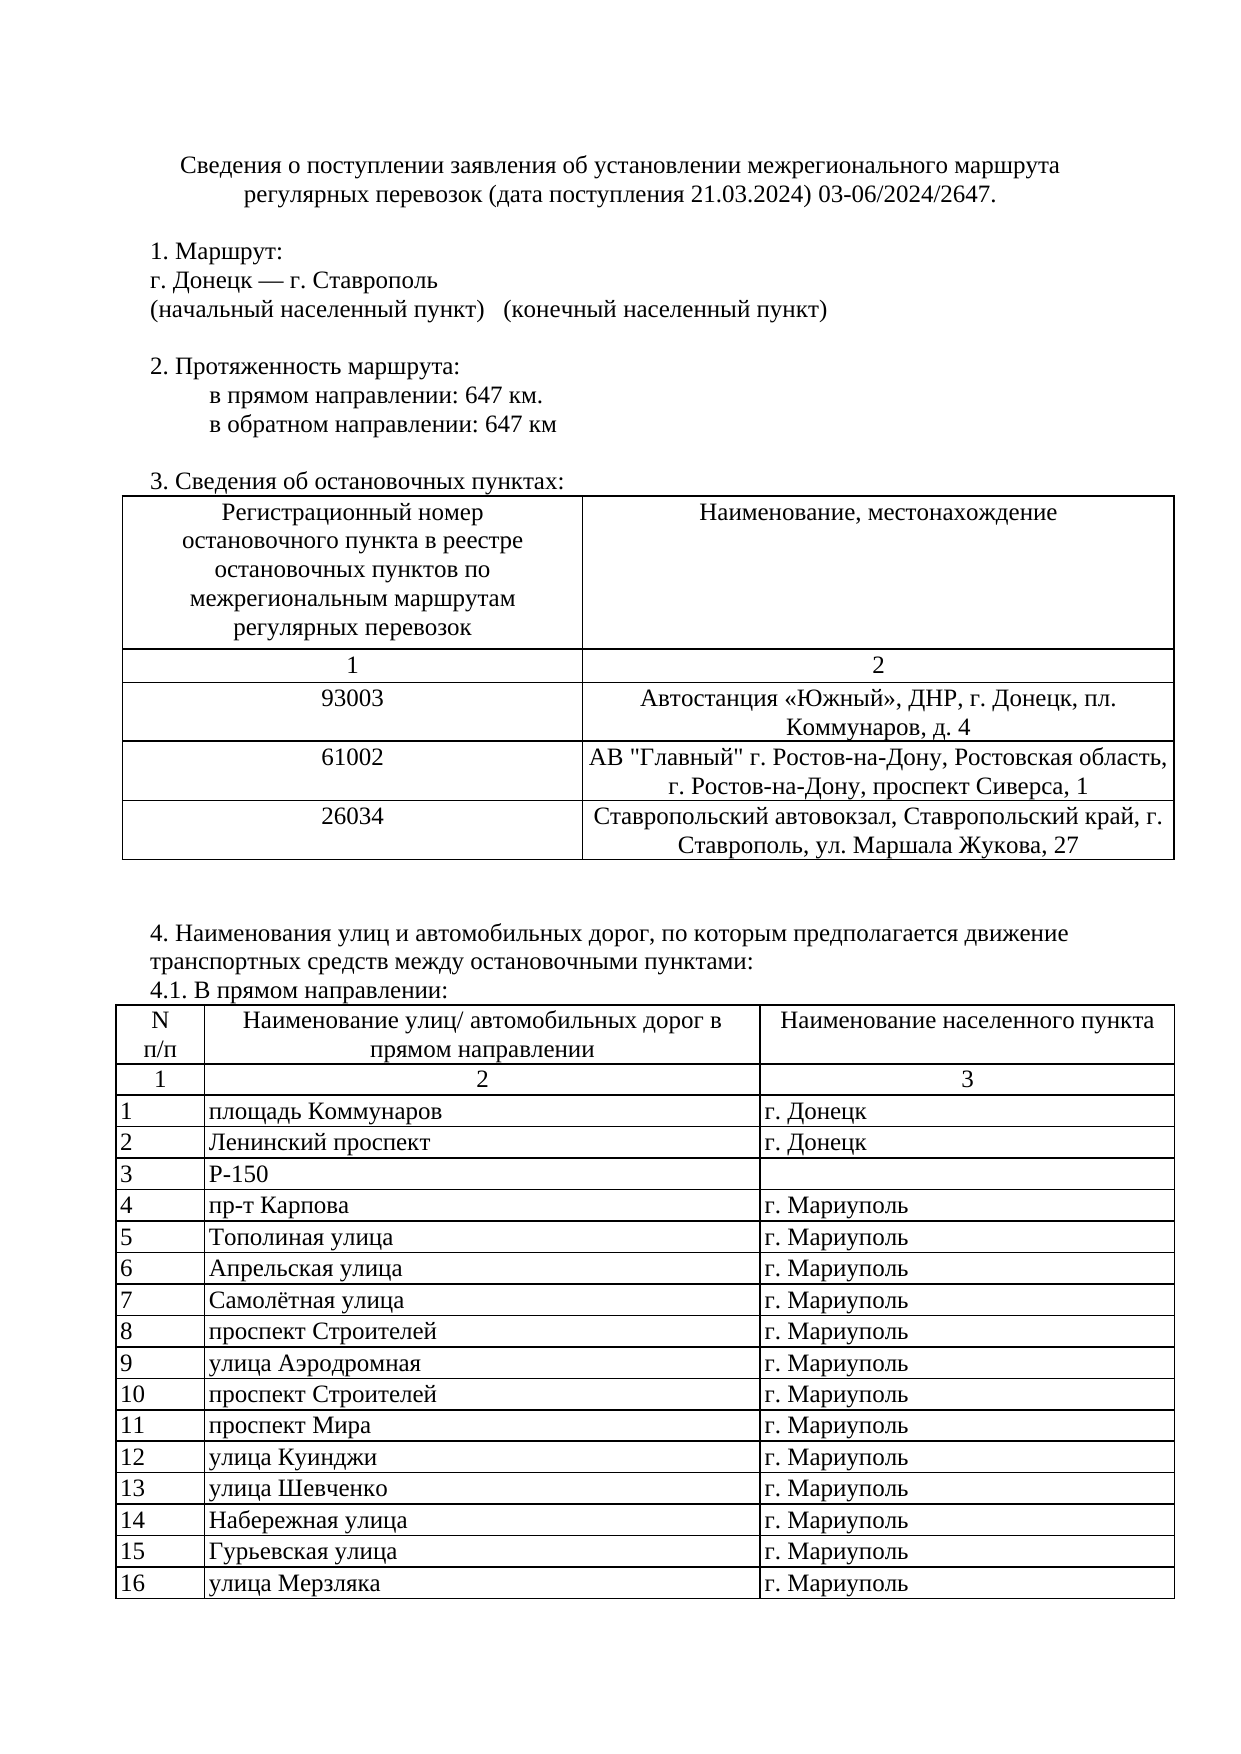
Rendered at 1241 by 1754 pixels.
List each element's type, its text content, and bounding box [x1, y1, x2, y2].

table_header Наименование, местонахождение [583, 497, 1173, 648]
table_cell 3 [117, 1159, 204, 1189]
text 3. Сведения об остановочных пунктах: [150, 466, 1090, 495]
table_cell Р-150 [205, 1159, 759, 1189]
table_cell г. Мариуполь [761, 1473, 1174, 1503]
table_cell проспект Строителей [205, 1316, 759, 1346]
table_cell Ставропольский автовокзал, Ставропольский край, г. Ставрополь, ул. Маршала Жукова, 27 [583, 801, 1173, 858]
table_cell г. Мариуполь [761, 1536, 1174, 1566]
text в обратном направлении: 647 км [150, 409, 1090, 437]
table_cell улица Куинджи [205, 1442, 759, 1472]
table_cell 15 [117, 1536, 204, 1566]
table_cell проспект Мира [205, 1411, 759, 1440]
table_cell 26034 [123, 801, 582, 858]
table_cell 5 [117, 1222, 204, 1252]
table_cell Самолётная улица [205, 1285, 759, 1314]
table_cell Тополиная улица [205, 1222, 759, 1252]
table_cell улица Шевченко [205, 1473, 759, 1503]
table_cell г. Мариуполь [761, 1411, 1174, 1440]
table_cell 12 [117, 1442, 204, 1472]
text 4.1. В прямом направлении: [150, 975, 1090, 1004]
table_cell г. Мариуполь [761, 1316, 1174, 1346]
text 1. Маршрут: [150, 236, 1090, 265]
table_cell пр-т Карпова [205, 1190, 759, 1220]
table_cell 6 [117, 1253, 204, 1283]
text 4. Наименования улиц и автомобильных дорог, по которым предполагается движение транспортных средств между остановочными пунктами: [150, 918, 1090, 975]
text (начальный населенный пункт) (конечный населенный пункт) [150, 294, 1090, 322]
table_cell [761, 1159, 1174, 1189]
table_cell 1 [117, 1065, 204, 1094]
table_cell Ленинский проспект [205, 1127, 759, 1157]
table_cell 3 [761, 1065, 1174, 1094]
table_cell 1 [123, 650, 582, 681]
table_header Наименование улиц/ автомобильных дорог в прямом направлении [205, 1006, 759, 1063]
text г. Донецк — г. Ставрополь [150, 265, 1090, 294]
table_cell 7 [117, 1285, 204, 1314]
table_cell 11 [117, 1411, 204, 1440]
table_cell 2 [117, 1127, 204, 1157]
table_cell Автостанция «Южный», ДНР, г. Донецк, пл. Коммунаров, д. 4 [583, 683, 1173, 740]
table_cell г. Мариуполь [761, 1379, 1174, 1409]
table_cell Набережная улица [205, 1505, 759, 1535]
table_header N п/п [117, 1006, 204, 1063]
table_cell г. Мариуполь [761, 1190, 1174, 1220]
text Сведения о поступлении заявления об установлении межрегионального маршрута регулярных перевозок (дата поступления 21.03.2024) 03-06/2024/2647. [150, 150, 1090, 207]
text 2. Протяженность маршрута: [150, 351, 1090, 380]
table_cell 93003 [123, 683, 582, 740]
table_cell 2 [205, 1065, 759, 1094]
table_cell улица Мерзляка [205, 1568, 759, 1598]
text в прямом направлении: 647 км. [150, 380, 1090, 409]
table_cell проспект Строителей [205, 1379, 759, 1409]
table_cell г. Мариуполь [761, 1253, 1174, 1283]
table_cell 8 [117, 1316, 204, 1346]
table_cell г. Мариуполь [761, 1442, 1174, 1472]
table_cell улица Аэродромная [205, 1348, 759, 1377]
table_cell 1 [117, 1096, 204, 1126]
table_cell г. Мариуполь [761, 1568, 1174, 1598]
table_cell 14 [117, 1505, 204, 1535]
table_header Регистрационный номер остановочного пункта в реестре остановочных пунктов по межрегиональным маршрутам регулярных перевозок [123, 497, 582, 648]
table_cell 13 [117, 1473, 204, 1503]
table_cell 10 [117, 1379, 204, 1409]
table_cell г. Мариуполь [761, 1222, 1174, 1252]
table_cell АВ "Главный" г. Ростов-на-Дону, Ростовская область, г. Ростов-на-Дону, проспект Сиверса, 1 [583, 742, 1173, 799]
table_cell г. Мариуполь [761, 1285, 1174, 1314]
table_cell площадь Коммунаров [205, 1096, 759, 1126]
table_header Наименование населенного пункта [761, 1006, 1174, 1063]
table_cell 9 [117, 1348, 204, 1377]
table_cell г. Донецк [761, 1127, 1174, 1157]
table_cell Апрельская улица [205, 1253, 759, 1283]
table_cell г. Донецк [761, 1096, 1174, 1126]
table_cell 2 [583, 650, 1173, 681]
table_cell 4 [117, 1190, 204, 1220]
table_cell г. Мариуполь [761, 1348, 1174, 1377]
table_cell 16 [117, 1568, 204, 1598]
table_cell г. Мариуполь [761, 1505, 1174, 1535]
table_cell 61002 [123, 742, 582, 799]
table_cell Гурьевская улица [205, 1536, 759, 1566]
